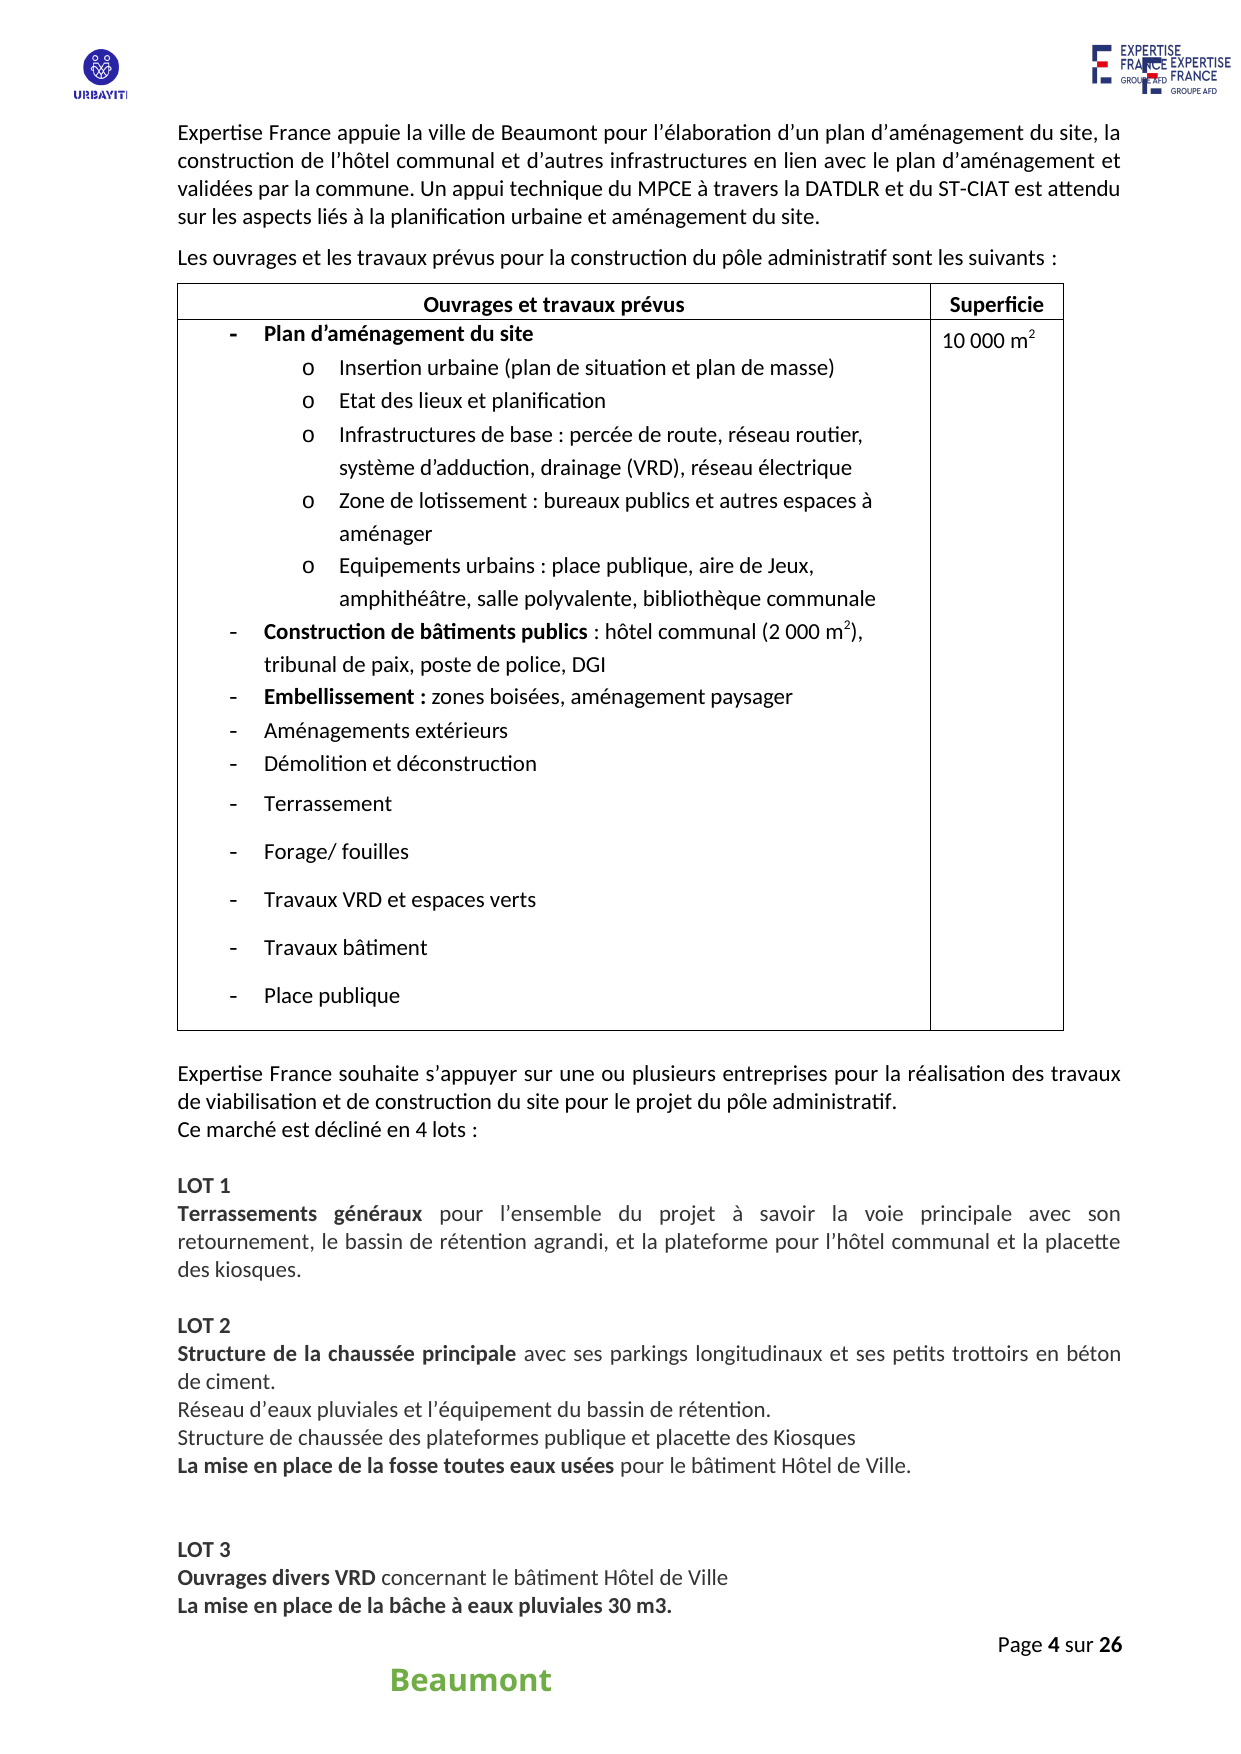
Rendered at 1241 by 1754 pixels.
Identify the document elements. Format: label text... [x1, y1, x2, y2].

table_header Superficie [931, 284, 1063, 318]
text Les ouvrages et les travaux prévus pour la construction du pôle administratif sont les suivants : [177, 243, 1122, 271]
picture [1083, 28, 1241, 109]
text LOT 2 [177, 1311, 1122, 1339]
table_cell 10 000 m2 [931, 320, 1063, 1030]
text Structure de chaussée des plateformes publique et placette des Kiosques [177, 1423, 1122, 1451]
text LOT 1 [177, 1171, 1122, 1199]
picture [74, 49, 128, 106]
text LOT 3 [177, 1535, 1122, 1563]
text La mise en place de la bâche à eaux pluviales 30 m3. [177, 1591, 1122, 1619]
text Terrassements généraux pour l’ensemble du projet à savoir la voie principale avec son retournement, le bassin de rétention agrandi, et la plateforme pour l’hôtel communal et la placette des kiosques. [177, 1199, 1122, 1283]
table_header Ouvrages et travaux prévus [178, 284, 930, 318]
text Expertise France appuie la ville de Beaumont pour l’élaboration d’un plan d’aménagement du site, la construction de l’hôtel communal et d’autres infrastructures en lien avec le plan d’aménagement et validées par la commune. Un appui technique du MPCE à travers la DATDLR et du ST-CIAT est attendu sur les aspects liés à la planification urbaine et aménagement du site. [177, 118, 1122, 230]
text Expertise France souhaite s’appuyer sur une ou plusieurs entreprises pour la réalisation des travaux de viabilisation et de construction du site pour le projet du pôle administratif. [177, 1059, 1122, 1115]
text La mise en place de la fosse toutes eaux usées pour le bâtiment Hôtel de Ville. [177, 1451, 1122, 1479]
text Ouvrages divers VRD concernant le bâtiment Hôtel de Ville [177, 1563, 1122, 1591]
text Ce marché est décliné en 4 lots : [177, 1115, 1122, 1143]
text Structure de la chaussée principale avec ses parkings longitudinaux et ses petits trottoirs en béton de ciment. [177, 1339, 1122, 1395]
table_cell Plan d’aménagement du site Insertion urbaine (plan de situation et plan de masse) Etat des lieux et planification Infrastructures de base : percée de route, réseau routier, système d’adduction, drainage (VRD), réseau électrique Zone de lotissement : bureaux publics et autres espaces à aménager Equipements urbains : place publique, aire de Jeux, amphithéâtre, salle polyvalente, bibliothèque communale Construction de bâtiments publics : hôtel communal (2 000 m2), tribunal de paix, poste de police, DGI Embellissement : zones boisées, aménagement paysager Aménagements extérieurs Démolition et déconstruction Terrassement Forage/ fouilles Travaux VRD et espaces verts Travaux bâtiment Place publique [178, 320, 930, 1030]
text Réseau d’eaux pluviales et l’équipement du bassin de rétention. [177, 1395, 1122, 1423]
